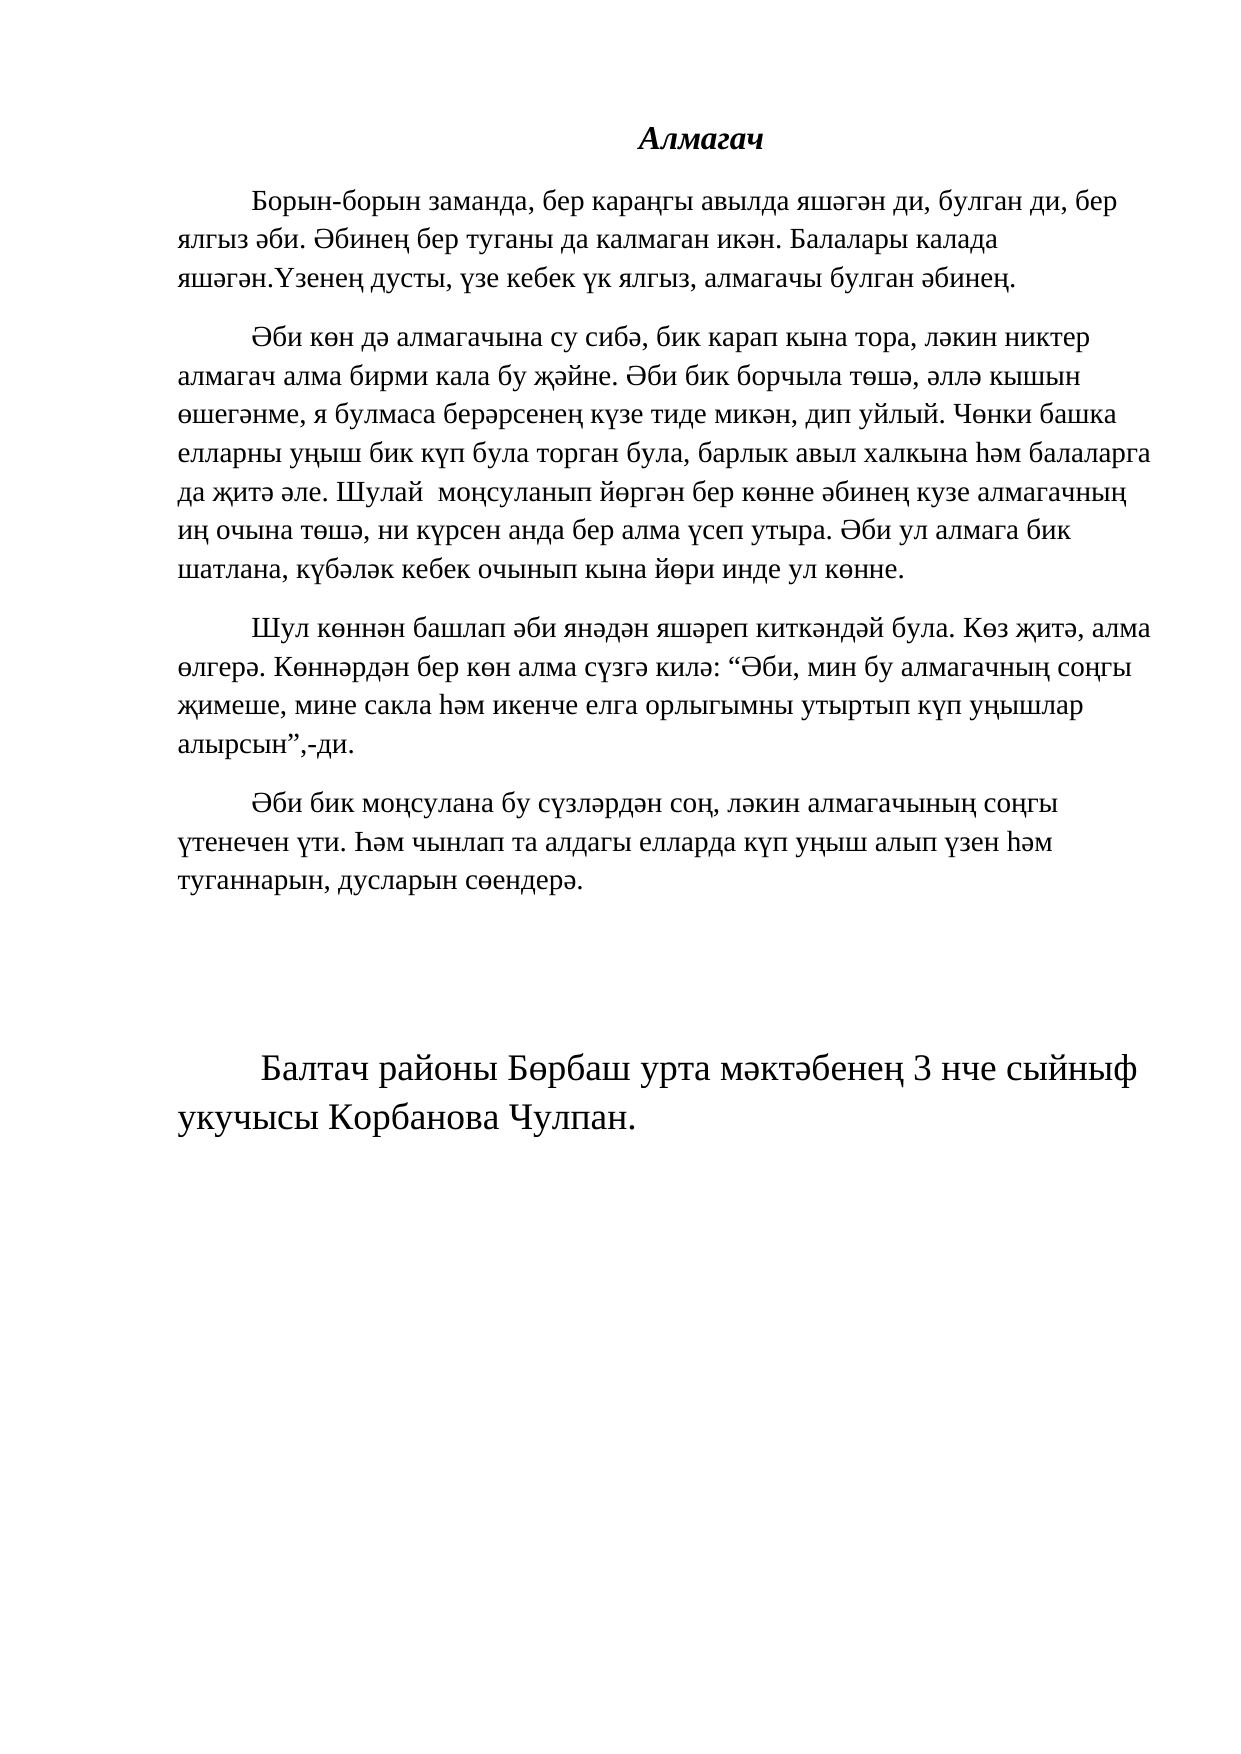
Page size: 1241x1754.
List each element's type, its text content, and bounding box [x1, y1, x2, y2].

text Әби бик моңсулана бу сүзләрдән соң, ләкин алмагачының соңгы үтенечен үти. Һәм чынлап та алдагы елларда күп уңыш алып үзен һәм туганнарын, дусларын сөендерә. [177, 785, 1152, 896]
text Алмагач [177, 118, 1152, 156]
text Шул көннән башлап әби янәдән яшәреп киткәндәй була. Көз җитә, алма өлгерә. Көннәрдән бер көн алма сүзгә килә: “Әби, мин бу алмагачның соңгы җимеше, мине сакла һәм икенче елга орлыгымны утыртып күп уңышлар алырсын”,-ди. [177, 610, 1152, 759]
text Борын-борын заманда, бер караңгы авылда яшәгән ди, булган ди, бер ялгыз әби. Әбинең бер туганы да калмаган икән. Балалары калада яшәгән.Үзенең дусты, үзе кебек үк ялгыз, алмагачы булган әбинең. [177, 183, 1152, 294]
text Балтач районы Бөрбаш урта мәктәбенең 3 нче сыйныф укучысы Корбанова Чулпан. [177, 1045, 1152, 1138]
text Әби көн дә алмагачына су сибә, бик карап кына тора, ләкин никтер алмагач алма бирми кала бу җәйне. Әби бик борчыла төшә, әллә кышын өшегәнме, я булмаса берәрсенең күзе тиде микән, дип уйлый. Чөнки башка елларны уңыш бик күп була торган була, барлык авыл халкына һәм балаларга да җитә әле. Шулай моңсуланып йөргән бер көнне әбинең кузе алмагачның иң очына төшә, ни күрсен анда бер алма үсеп утыра. Әби ул алмага бик шатлана, күбәләк кебек очынып кына йөри инде ул көнне. [177, 319, 1152, 584]
